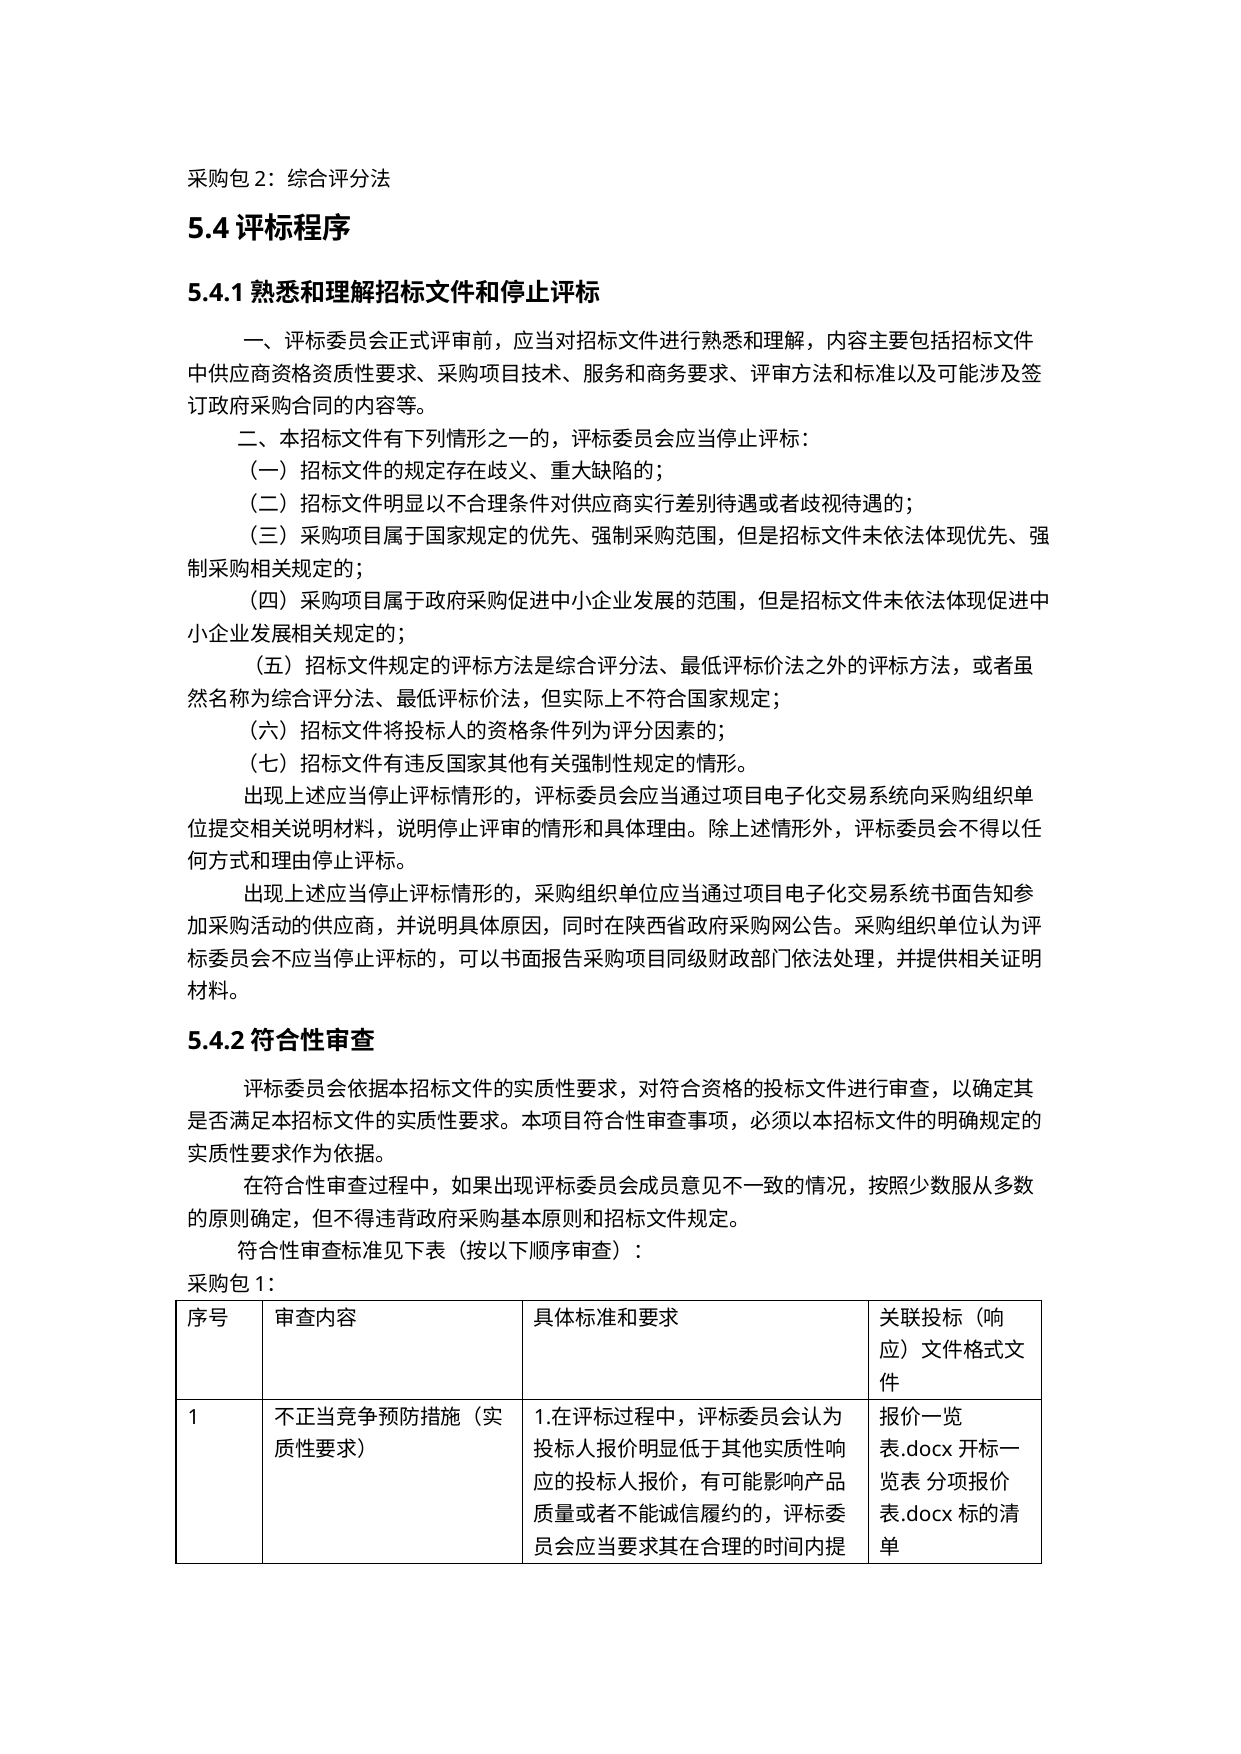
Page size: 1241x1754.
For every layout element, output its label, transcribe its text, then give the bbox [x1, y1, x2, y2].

text （二）招标文件明显以不合理条件对供应商实行差别待遇或者歧视待遇的； [187, 487, 1053, 519]
text 一、评标委员会正式评审前，应当对招标文件进行熟悉和理解，内容主要包括招标文件中供应商资格资质性要求、采购项目技术、服务和商务要求、评审方法和标准以及可能涉及签订政府采购合同的内容等。 [187, 324, 1053, 422]
text 采购包2：综合评分法 [187, 162, 1053, 194]
text 二、本招标文件有下列情形之一的，评标委员会应当停止评标： [187, 422, 1053, 454]
table_cell 1 [177, 1400, 262, 1563]
table_cell 不正当竞争预防措施（实质性要求） [263, 1400, 522, 1563]
table_header 审查内容 [263, 1301, 522, 1398]
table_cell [523, 1400, 868, 1563]
table_header 序号 [177, 1301, 262, 1398]
table_header 具体标准和要求 [523, 1301, 868, 1398]
text （四）采购项目属于政府采购促进中小企业发展的范围，但是招标文件未依法体现促进中小企业发展相关规定的； [187, 584, 1053, 649]
text （六）招标文件将投标人的资格条件列为评分因素的； [187, 714, 1053, 747]
text 5.4.2符合性审查 [187, 1007, 1053, 1072]
text （一）招标文件的规定存在歧义、重大缺陷的； [187, 454, 1053, 487]
text （七）招标文件有违反国家其他有关强制性规定的情形。 [187, 747, 1053, 779]
text 出现上述应当停止评标情形的，采购组织单位应当通过项目电子化交易系统书面告知参加采购活动的供应商，并说明具体原因，同时在陕西省政府采购网公告。采购组织单位认为评标委员会不应当停止评标的，可以书面报告采购项目同级财政部门依法处理，并提供相关证明材料。 [187, 877, 1053, 1007]
text （五）招标文件规定的评标方法是综合评分法、最低评标价法之外的评标方法，或者虽然名称为综合评分法、最低评标价法，但实际上不符合国家规定； [187, 649, 1053, 714]
text （三）采购项目属于国家规定的优先、强制采购范围，但是招标文件未依法体现优先、强制采购相关规定的； [187, 519, 1053, 584]
text 在符合性审查过程中，如果出现评标委员会成员意见不一致的情况，按照少数服从多数的原则确定，但不得违背政府采购基本原则和招标文件规定。 [187, 1169, 1053, 1234]
text 5.4评标程序 [187, 194, 1053, 259]
text 采购包1： [187, 1267, 1053, 1299]
text 5.4.1熟悉和理解招标文件和停止评标 [187, 259, 1053, 324]
table_header 关联投标（响应）文件格式文件 [869, 1301, 1041, 1398]
text 出现上述应当停止评标情形的，评标委员会应当通过项目电子化交易系统向采购组织单位提交相关说明材料，说明停止评审的情形和具体理由。除上述情形外，评标委员会不得以任何方式和理由停止评标。 [187, 779, 1053, 877]
text 评标委员会依据本招标文件的实质性要求，对符合资格的投标文件进行审查，以确定其是否满足本招标文件的实质性要求。本项目符合性审查事项，必须以本招标文件的明确规定的实质性要求作为依据。 [187, 1072, 1053, 1169]
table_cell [869, 1400, 1041, 1563]
text 符合性审查标准见下表（按以下顺序审查）： [187, 1234, 1053, 1267]
